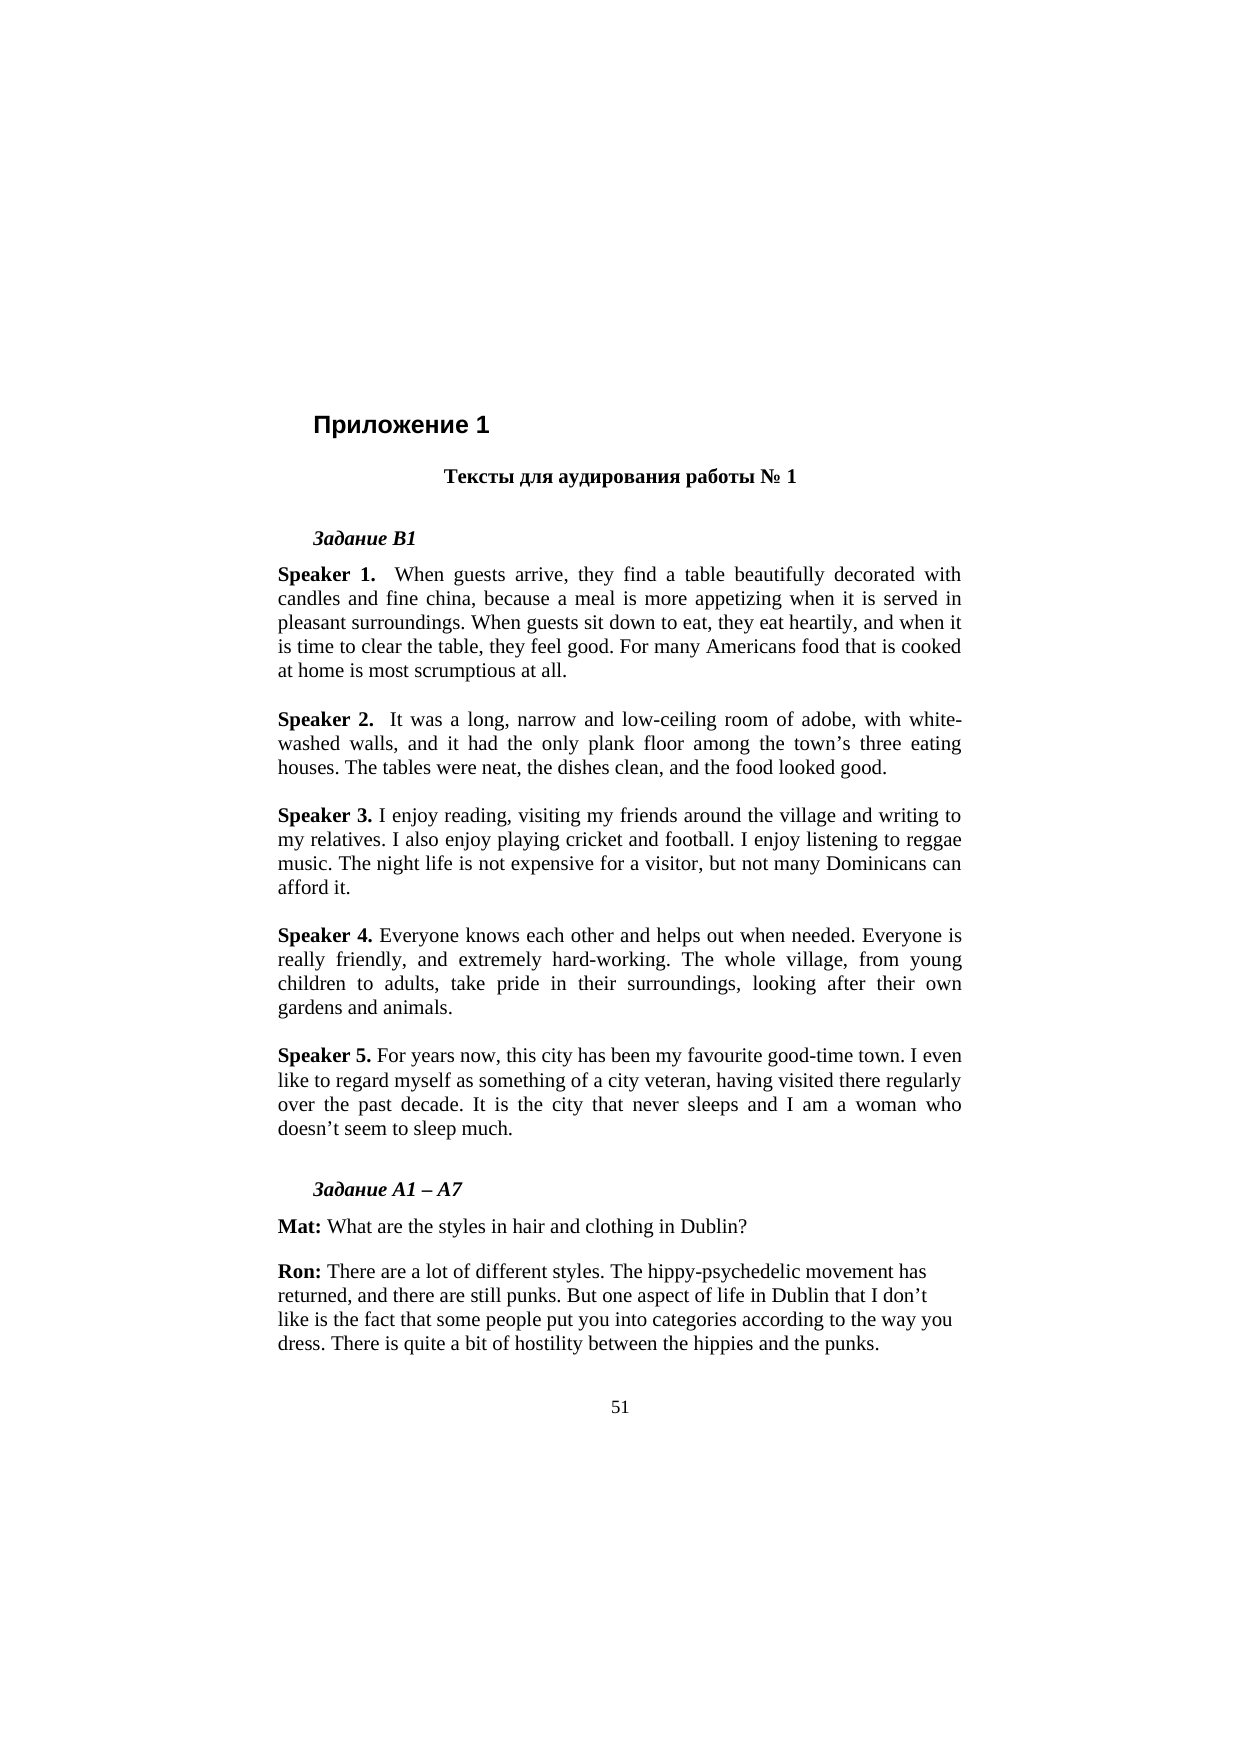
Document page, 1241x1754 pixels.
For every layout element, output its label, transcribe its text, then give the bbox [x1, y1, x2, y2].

text Ron: There are a lot of different styles. The hippy-psychedelic movement has returned, and there are still punks. But one aspect of life in that I don’t like is the fact that some people put you into categories according to the way you dress. There is quite a bit of hostility between the hippies and the punks. [278, 1259, 963, 1355]
text Тексты для аудирования работы № 1 [278, 464, 963, 488]
text Mat: What are the styles in hair and clothing in ? [278, 1214, 963, 1238]
text Приложение 1 [313, 410, 963, 439]
text Speaker 2. It was a long, narrow and low-ceiling room of adobe, with white-washed walls, and it had the only plank floor among the town’s three eating houses. The tables were neat, the dishes clean, and the food looked good. [278, 707, 963, 779]
text Задание А1 – А7 [278, 1177, 963, 1201]
text Speaker 4. Everyone knows each other and helps out when needed. Everyone is really friendly, and extremely hard-working. The whole village, from young children to adults, take pride in their surroundings, looking after their own gardens and animals. [278, 923, 963, 1019]
text Speaker 1. When guests arrive, they find a table beautifully decorated with candles and fine china, because a meal is more appetizing when it is served in pleasant surroundings. When guests sit down to eat, they eat heartily, and when it is time to clear the table, they feel good. For many Americans food that is cooked at home is most scrumptious at all. [278, 562, 963, 682]
text Speaker 5. For years now, this city has been my favourite good-time town. I even like to regard myself as something of a city veteran, having visited there regularly over the past decade. It is the city that never sleeps and I am a woman who doesn’t seem to sleep much. [278, 1043, 963, 1140]
text Задание В1 [278, 526, 963, 550]
text Speaker 3. I enjoy reading, visiting my friends around the village and writing to my relatives. I also enjoy playing cricket and football. I enjoy listening to reggae music. The night life is not expensive for a visitor, but not many Dominicans can afford it. [278, 803, 963, 899]
